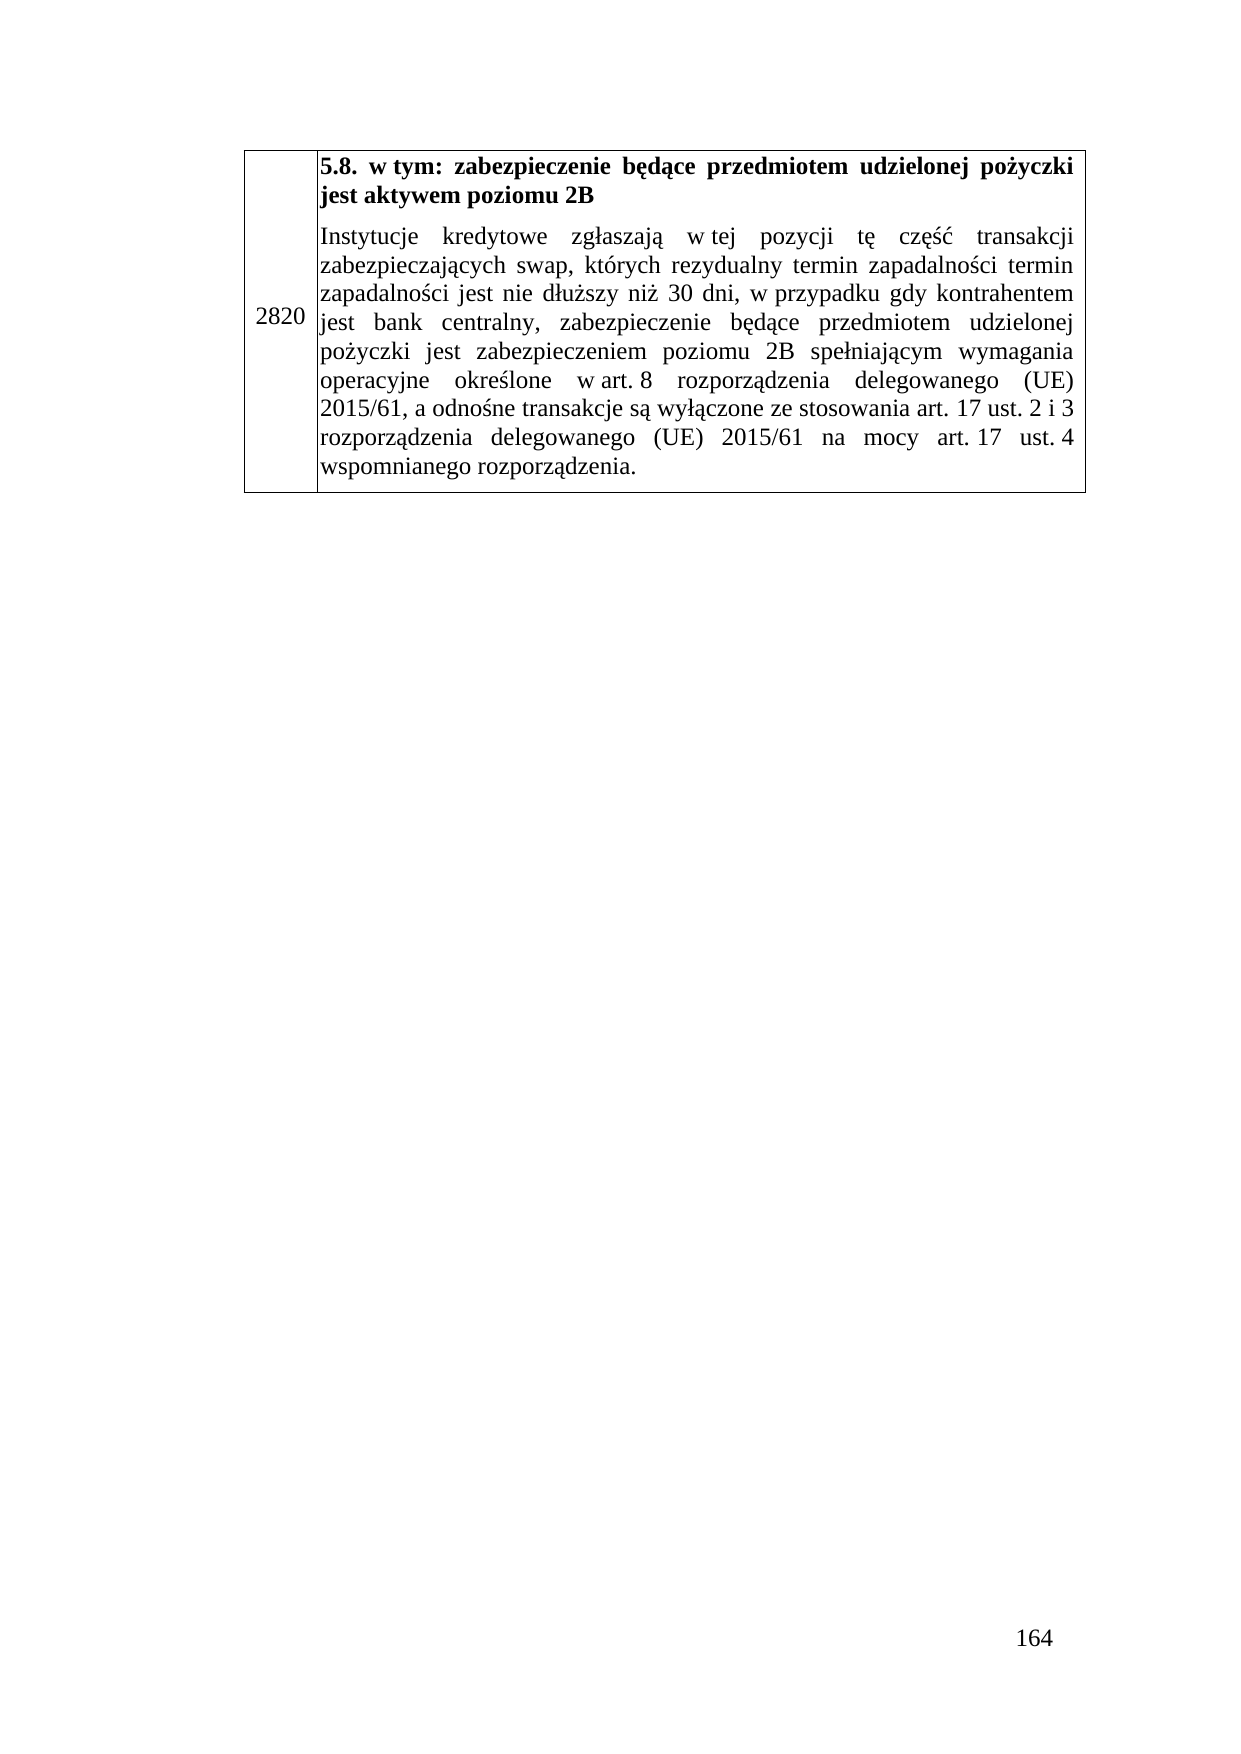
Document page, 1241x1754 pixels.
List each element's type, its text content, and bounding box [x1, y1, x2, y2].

table_cell 2820 [245, 151, 317, 492]
table_cell 5.8. w tym: zabezpieczenie będące przedmiotem udzielonej pożyczki jest aktywem poziomu 2B Instytucje kredytowe zgłaszają w tej pozycji tę część transakcji zabezpieczających swap, których rezydualny termin zapadalności termin zapadalności jest nie dłuższy niż 30 dni, w przypadku gdy kontrahentem jest bank centralny, zabezpieczenie będące przedmiotem udzielonej pożyczki jest zabezpieczeniem poziomu 2B spełniającym wymagania operacyjne określone w art. 8 rozporządzenia delegowanego (UE) 2015/61, a odnośne transakcje są wyłączone ze stosowania art. 17 ust. 2 i 3 rozporządzenia delegowanego (UE) 2015/61 na mocy art. 17 ust. 4 wspomnianego rozporządzenia. [318, 151, 1085, 492]
